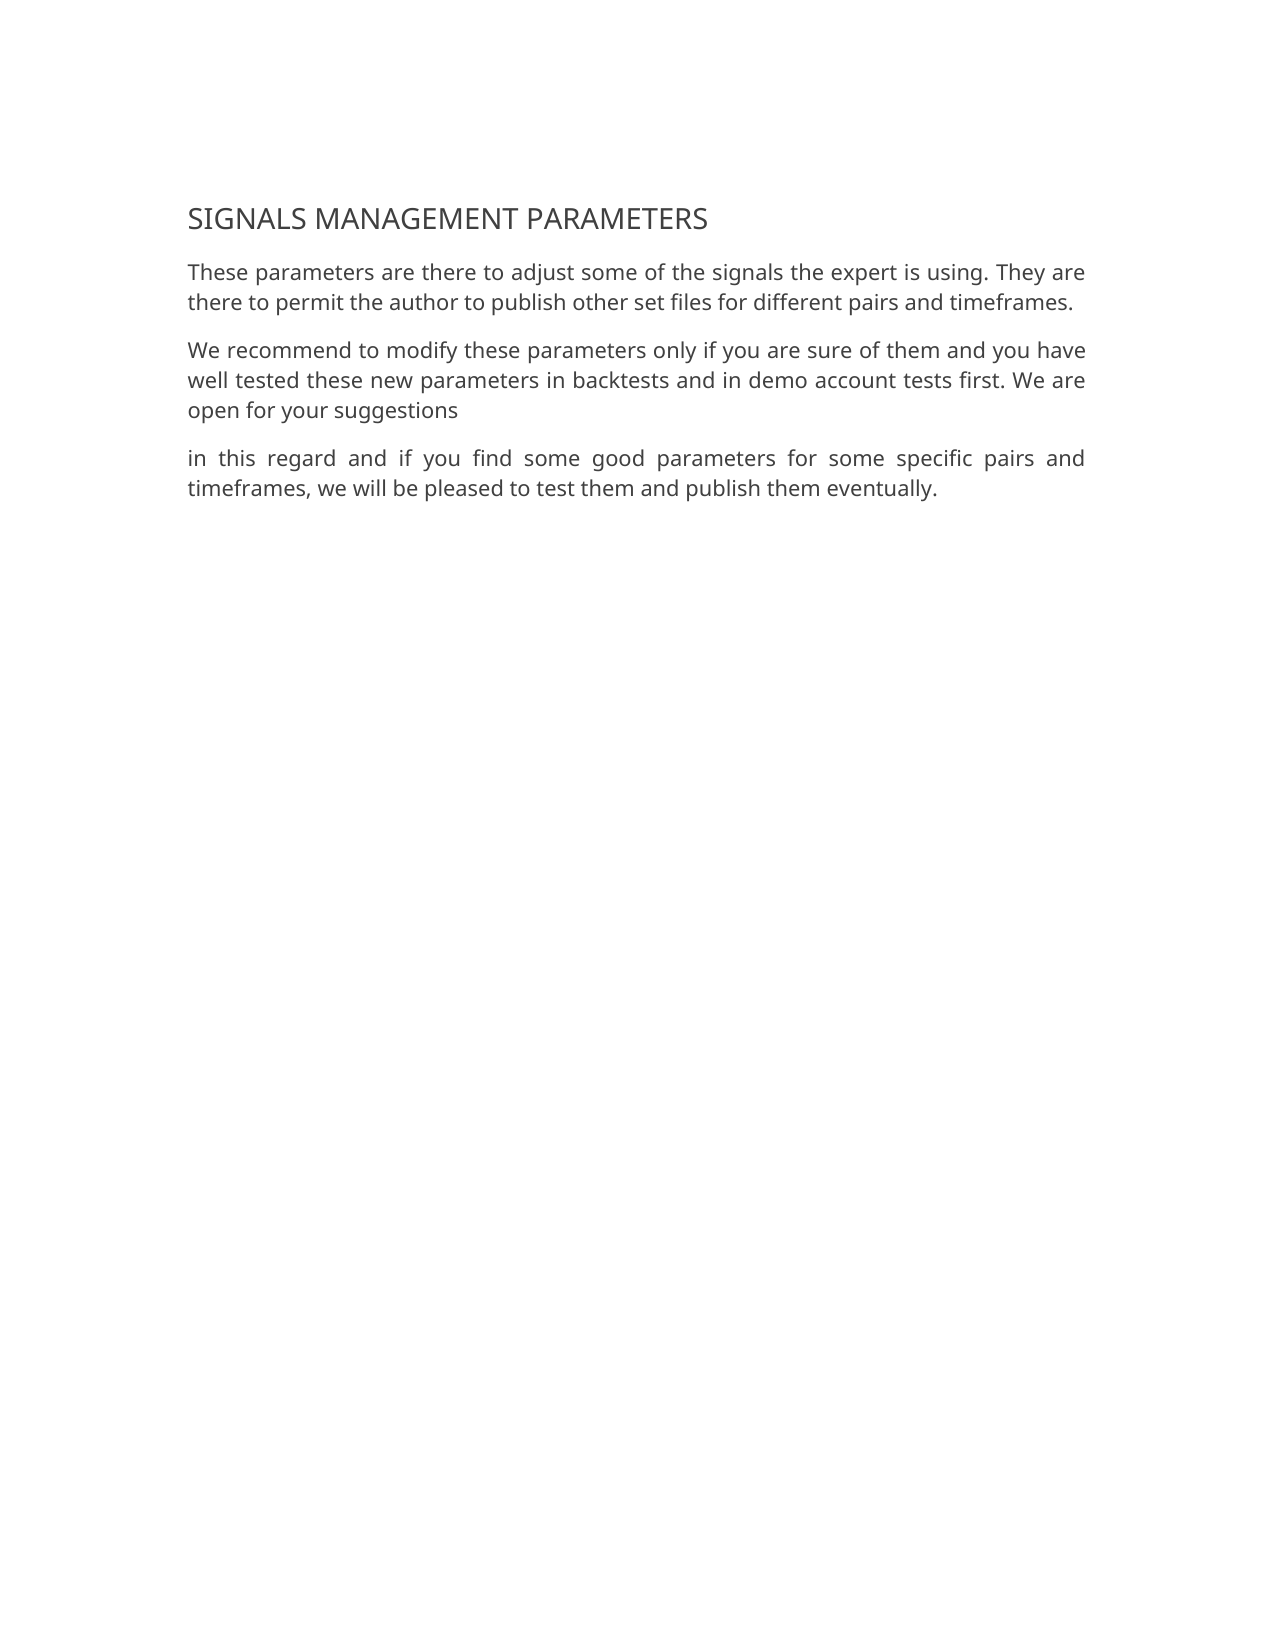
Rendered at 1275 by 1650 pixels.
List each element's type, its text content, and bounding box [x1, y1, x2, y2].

text in this regard and if you find some good parameters for some specific pairs and timeframes, we will be pleased to test them and publish them eventually. [187, 443, 1087, 503]
text We recommend to modify these parameters only if you are sure of them and you have well tested these new parameters in backtests and in demo account tests first. We are open for your suggestions [187, 335, 1087, 425]
text SIGNALS MANAGEMENT PARAMETERS [187, 198, 1087, 238]
text These parameters are there to adjust some of the signals the expert is using. They are there to permit the author to publish other set files for different pairs and timeframes. [187, 257, 1087, 317]
